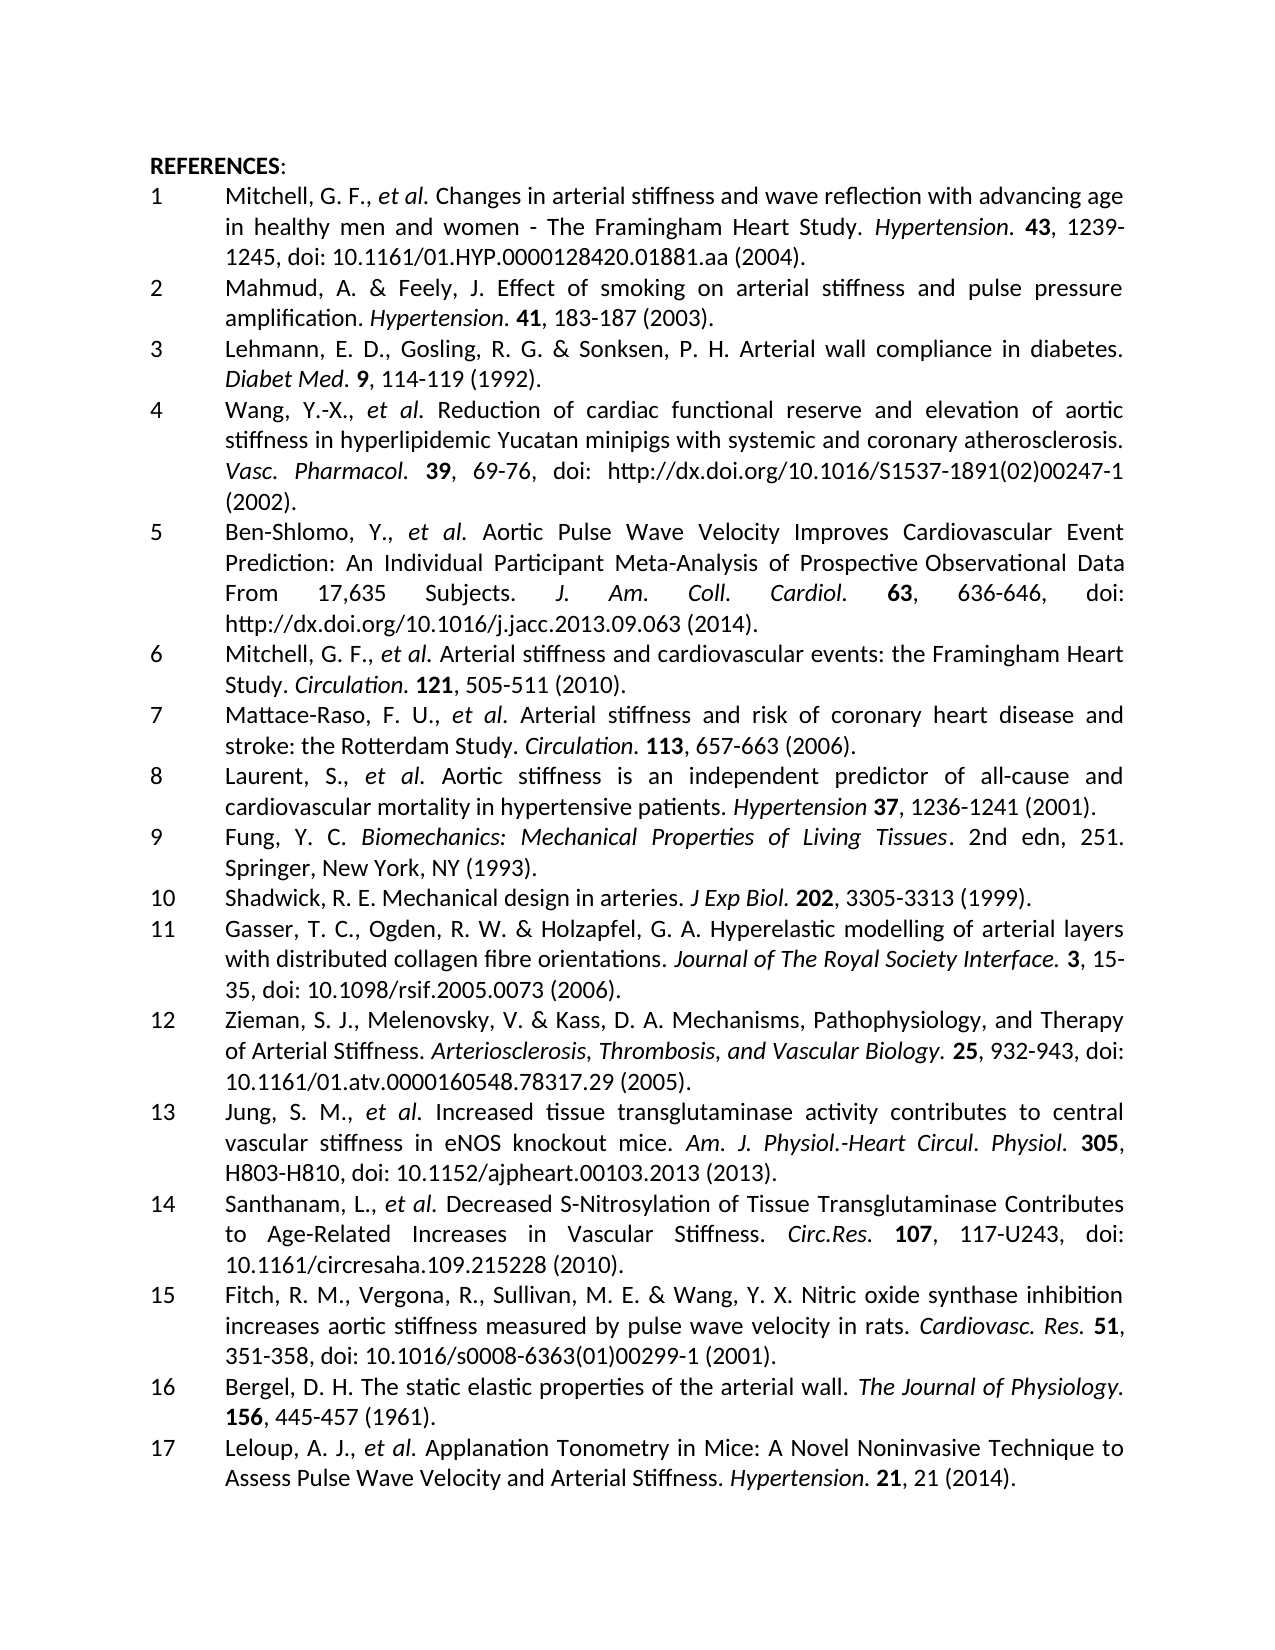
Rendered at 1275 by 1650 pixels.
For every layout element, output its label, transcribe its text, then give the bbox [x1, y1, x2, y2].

text 11 Gasser, T. C., Ogden, R. W. & Holzapfel, G. A. Hyperelastic modelling of arterial layers with distributed collagen fibre orientations. Journal of The Royal Society Interface. 3, 15-35, doi: 10.1098/rsif.2005.0073 (2006). [150, 913, 1125, 1004]
text 1 Mitchell, G. F., et al. Changes in arterial stiffness and wave reflection with advancing age in healthy men and women - The Framingham Heart Study. Hypertension. 43, 1239-1245, doi: 10.1161/01.HYP.0000128420.01881.aa (2004). [150, 181, 1125, 272]
text 8 Laurent, S., et al. Aortic stiffness is an independent predictor of all-cause and cardiovascular mortality in hypertensive patients. Hypertension 37, 1236-1241 (2001). [150, 760, 1125, 821]
text 12 Zieman, S. J., Melenovsky, V. & Kass, D. A. Mechanisms, Pathophysiology, and Therapy of Arterial Stiffness. Arteriosclerosis, Thrombosis, and Vascular Biology. 25, 932-943, doi: 10.1161/01.atv.0000160548.78317.29 (2005). [150, 1004, 1125, 1096]
text 5 Ben-Shlomo, Y., et al. Aortic Pulse Wave Velocity Improves Cardiovascular Event Prediction: An Individual Participant Meta-Analysis of Prospective Observational Data From 17,635 Subjects. J. Am. Coll. Cardiol. 63, 636-646, doi: http://dx.doi.org/10.1016/j.jacc.2013.09.063 (2014). [150, 516, 1125, 638]
text 6 Mitchell, G. F., et al. Arterial stiffness and cardiovascular events: the Framingham Heart Study. Circulation. 121, 505-511 (2010). [150, 638, 1125, 699]
text 16 Bergel, D. H. The static elastic properties of the arterial wall. The Journal of Physiology. 156, 445-457 (1961). [150, 1371, 1125, 1432]
text REFERENCES: [150, 150, 1125, 181]
text 9 Fung, Y. C. Biomechanics: Mechanical Properties of Living Tissues. 2nd edn, 251. Springer, New York, NY (1993). [150, 821, 1125, 882]
text 13 Jung, S. M., et al. Increased tissue transglutaminase activity contributes to central vascular stiffness in eNOS knockout mice. Am. J. Physiol.-Heart Circul. Physiol. 305, H803-H810, doi: 10.1152/ajpheart.00103.2013 (2013). [150, 1096, 1125, 1188]
text 15 Fitch, R. M., Vergona, R., Sullivan, M. E. & Wang, Y. X. Nitric oxide synthase inhibition increases aortic stiffness measured by pulse wave velocity in rats. Cardiovasc. Res. 51, 351-358, doi: 10.1016/s0008-6363(01)00299-1 (2001). [150, 1279, 1125, 1371]
text 4 Wang, Y.-X., et al. Reduction of cardiac functional reserve and elevation of aortic stiffness in hyperlipidemic Yucatan minipigs with systemic and coronary atherosclerosis. Vasc. Pharmacol. 39, 69-76, doi: http://dx.doi.org/10.1016/S1537-1891(02)00247-1 (2002). [150, 394, 1125, 516]
text 7 Mattace-Raso, F. U., et al. Arterial stiffness and risk of coronary heart disease and stroke: the Rotterdam Study. Circulation. 113, 657-663 (2006). [150, 699, 1125, 760]
text 2 Mahmud, A. & Feely, J. Effect of smoking on arterial stiffness and pulse pressure amplification. Hypertension. 41, 183-187 (2003). [150, 272, 1125, 333]
text 10 Shadwick, R. E. Mechanical design in arteries. J Exp Biol. 202, 3305-3313 (1999). [150, 882, 1125, 913]
text 14 Santhanam, L., et al. Decreased S-Nitrosylation of Tissue Transglutaminase Contributes to Age-Related Increases in Vascular Stiffness. Circ.Res. 107, 117-U243, doi: 10.1161/circresaha.109.215228 (2010). [150, 1188, 1125, 1279]
text 17 Leloup, A. J., et al. Applanation Tonometry in Mice: A Novel Noninvasive Technique to Assess Pulse Wave Velocity and Arterial Stiffness. Hypertension. 21, 21 (2014). [150, 1432, 1125, 1493]
text 3 Lehmann, E. D., Gosling, R. G. & Sonksen, P. H. Arterial wall compliance in diabetes. Diabet Med. 9, 114-119 (1992). [150, 333, 1125, 394]
